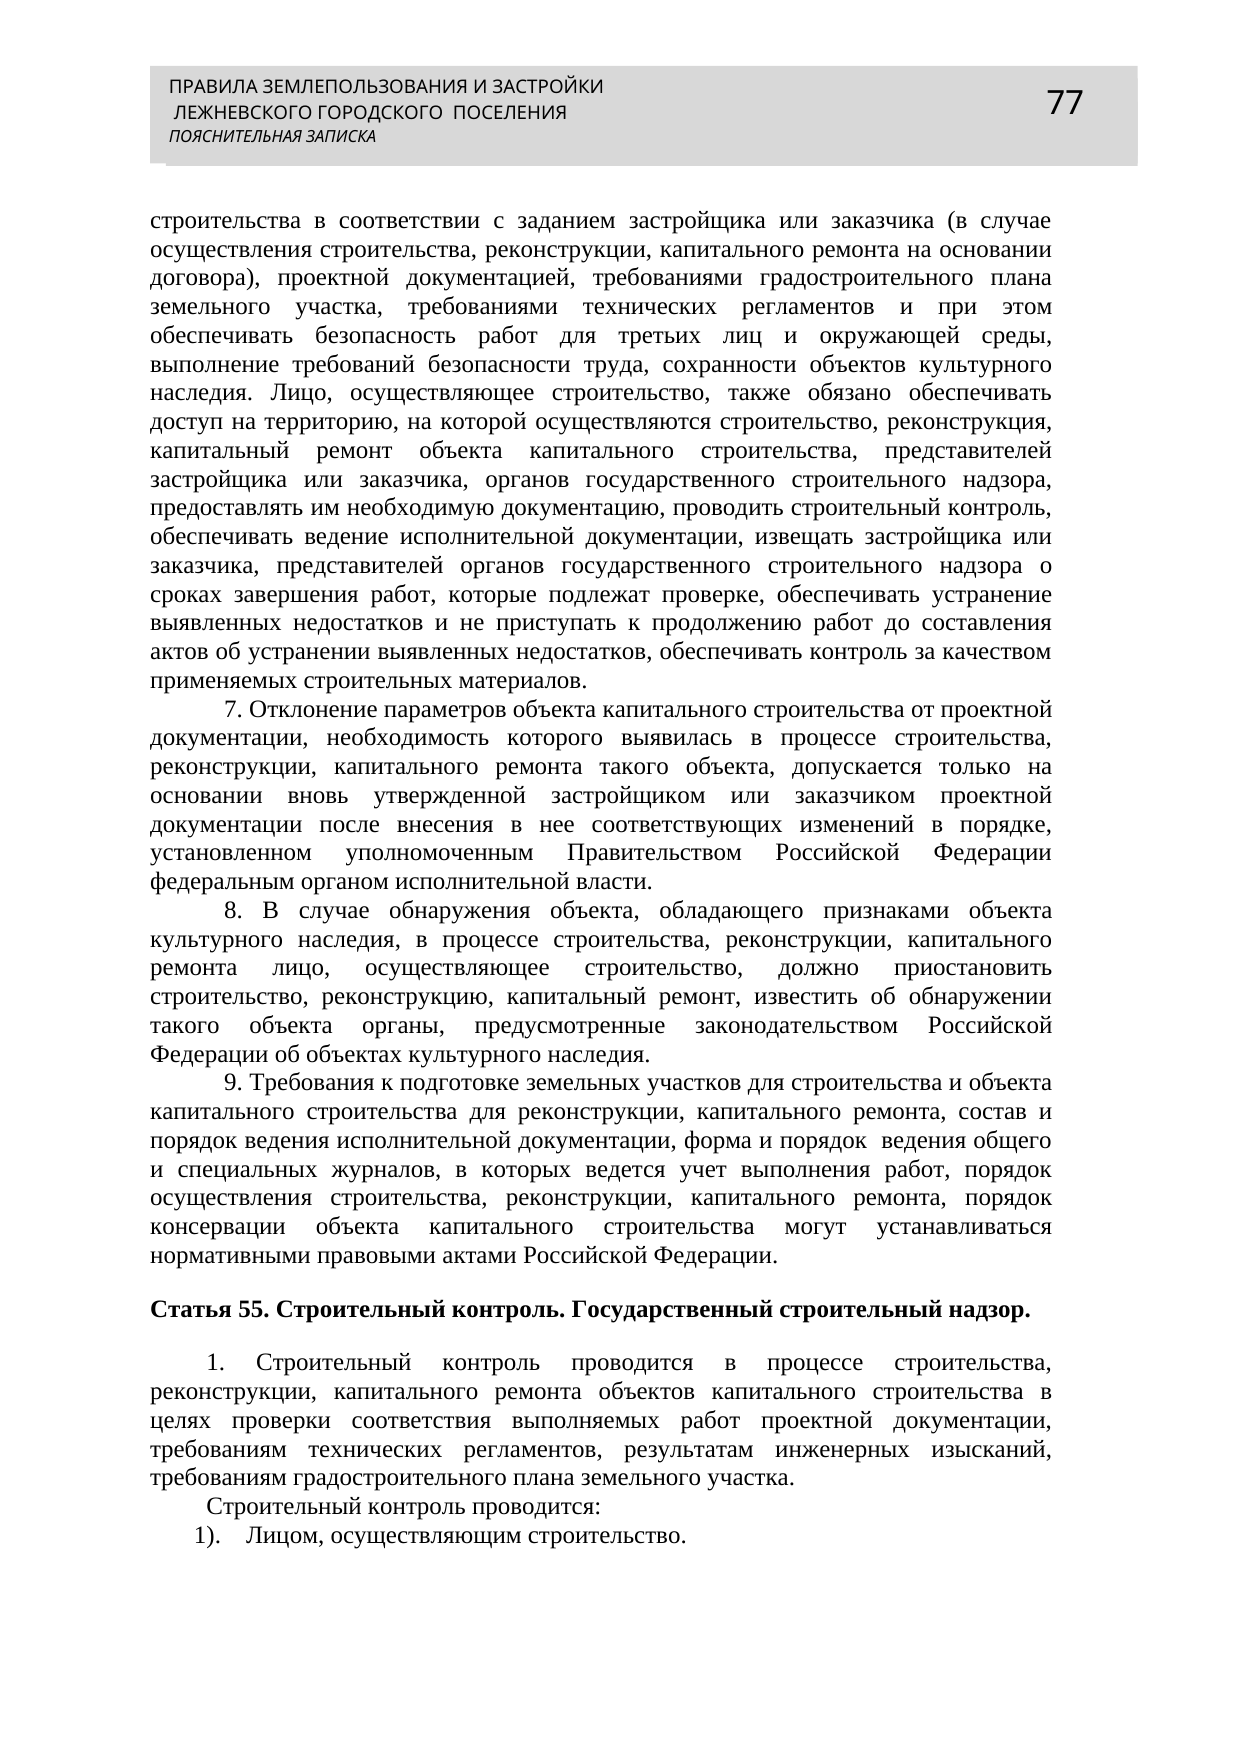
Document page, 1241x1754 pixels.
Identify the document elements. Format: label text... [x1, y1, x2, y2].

text Строительный контроль проводится: [150, 1491, 1053, 1520]
text 1). Лицом, осуществляющим строительство. [150, 1520, 1053, 1549]
subtitle Статья 55. Строительный контроль. Государственный строительный надзор. [150, 1294, 1053, 1322]
text 8. В случае обнаружения объекта, обладающего признаками объекта культурного наследия, в процессе строительства, реконструкции, капитального ремонта лицо, осуществляющее строительство, должно приостановить строительство, реконструкцию, капитальный ремонт, известить об обнаружении такого объекта органы, предусмотренные законодательством Российской Федерации об объектах культурного наследия. [150, 895, 1053, 1067]
text 9. Требования к подготовке земельных участков для строительства и объекта капитального строительства для реконструкции, капитального ремонта, состав и порядок ведения исполнительной документации, форма и порядок ведения общего и специальных журналов, в которых ведется учет выполнения работ, порядок осуществления строительства, реконструкции, капитального ремонта, порядок консервации объекта капитального строительства могут устанавливаться нормативными правовыми актами Российской Федерации. [150, 1067, 1053, 1269]
text 7. Отклонение параметров объекта капитального строительства от проектной документации, необходимость которого выявилась в процессе строительства, реконструкции, капитального ремонта такого объекта, допускается только на основании вновь утвержденной застройщиком или заказчиком проектной документации после внесения в нее соответствующих изменений в порядке, установленном уполномоченным Правительством Российской Федерации федеральным органом исполнительной власти. [150, 694, 1053, 895]
text 1. Строительный контроль проводится в процессе строительства, реконструкции, капитального ремонта объектов капитального строительства в целях проверки соответствия выполняемых работ проектной документации, требованиям технических регламентов, результатам инженерных изысканий, требованиям градостроительного плана земельного участка. [150, 1347, 1053, 1491]
